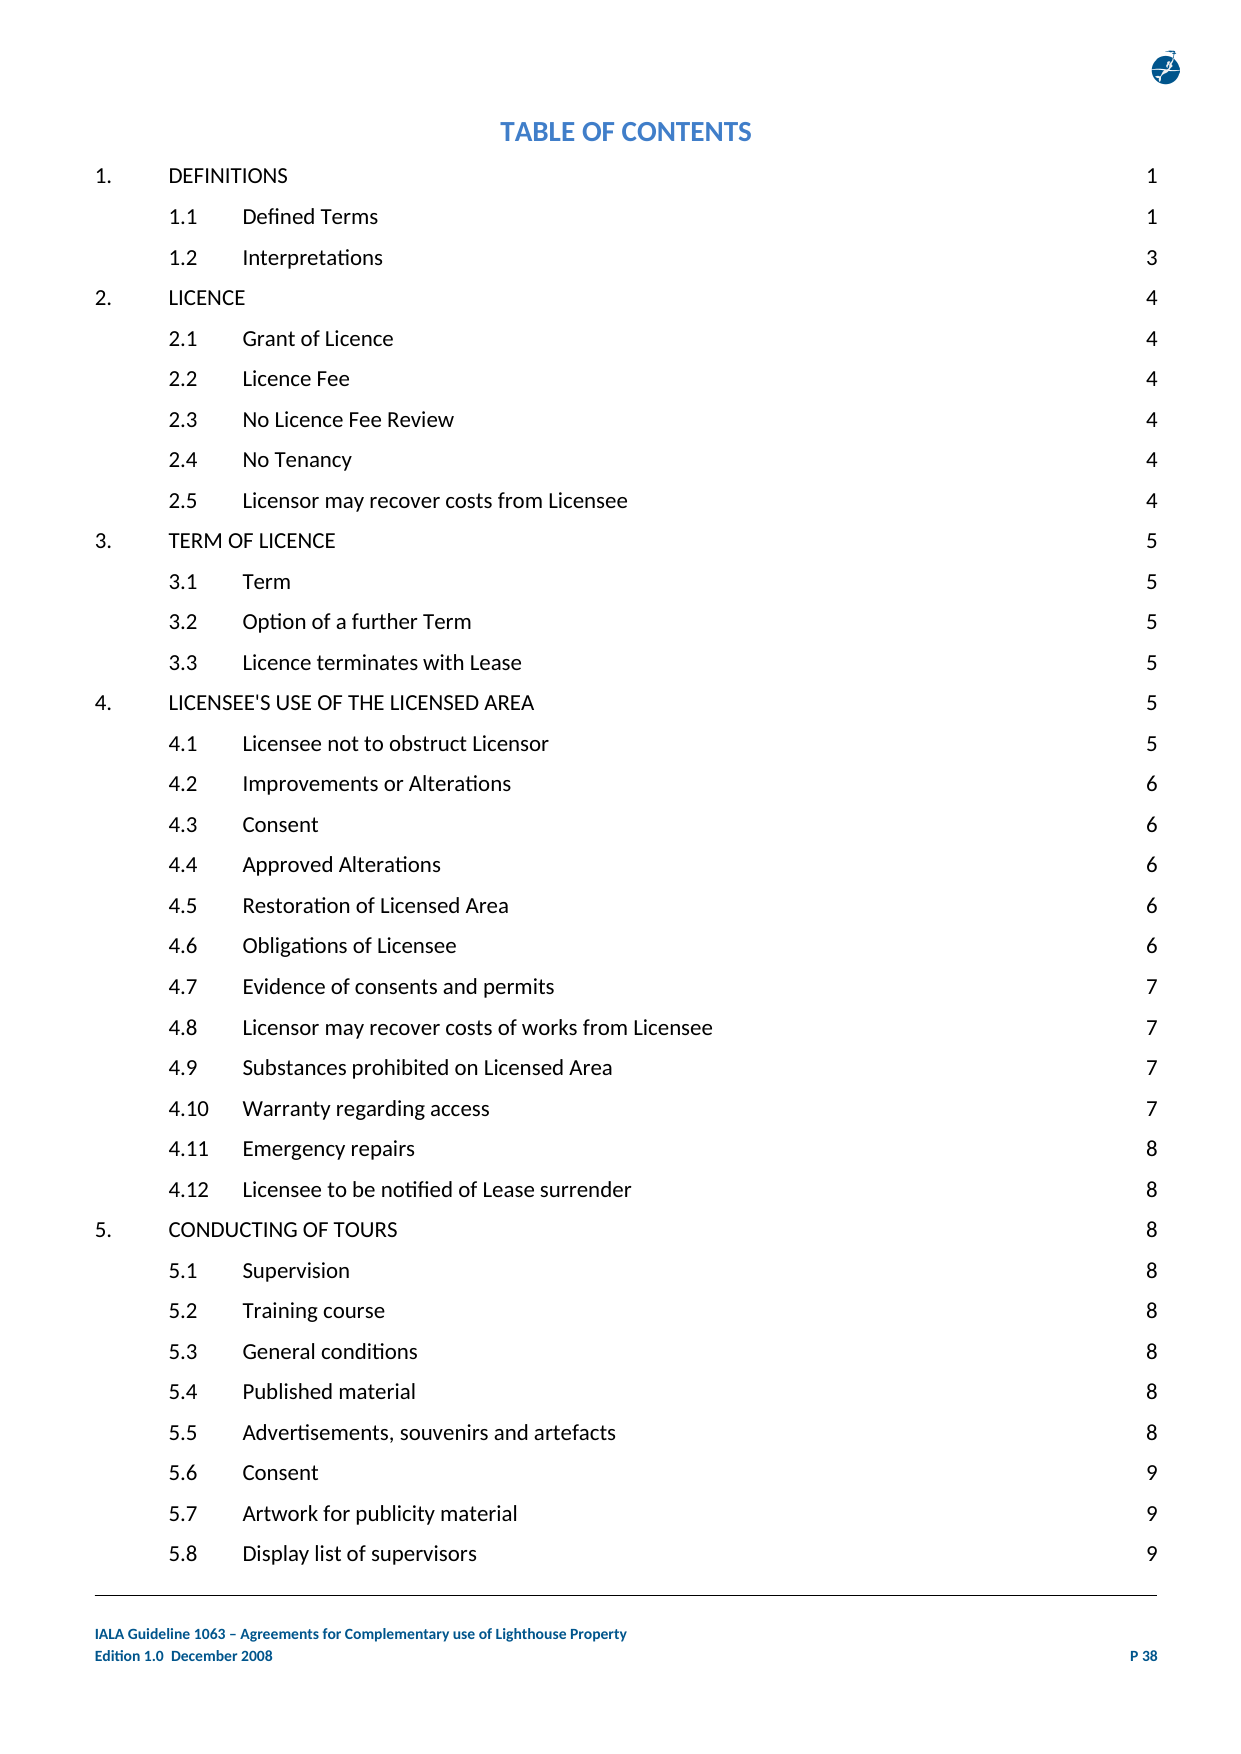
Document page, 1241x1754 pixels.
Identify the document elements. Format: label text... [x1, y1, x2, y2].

text 4.1 Licensee not to obstruct Licensor 5 [168, 729, 1157, 757]
text TABLE OF CONTENTS [94, 113, 1157, 149]
text 4.11 Emergency repairs 8 [168, 1134, 1157, 1162]
text 4.4 Approved Alterations 6 [168, 851, 1157, 878]
text 4.6 Obligations of Licensee 6 [168, 932, 1157, 959]
text 2.5 Licensor may recover costs from Licensee 4 [168, 486, 1157, 514]
text 5.8 Display list of supervisors 9 [168, 1539, 1157, 1567]
text 3.3 Licence terminates with Lease 5 [168, 648, 1157, 676]
text 2.1 Grant of Licence 4 [168, 324, 1157, 352]
text 4.5 Restoration of Licensed Area 6 [168, 891, 1157, 919]
text 4.8 Licensor may recover costs of works from Licensee 7 [168, 1013, 1157, 1041]
text 3.1 Term 5 [168, 567, 1157, 595]
text 2.4 No Tenancy 4 [168, 445, 1157, 473]
text 1.2 Interpretations 3 [168, 243, 1157, 271]
text 1.1 Defined Terms 1 [168, 202, 1157, 230]
text 4.7 Evidence of consents and permits 7 [168, 972, 1157, 1000]
text 4.2 Improvements or Alterations 6 [168, 769, 1157, 797]
text 5.1 Supervision 8 [168, 1256, 1157, 1284]
text 4.10 Warranty regarding access 7 [168, 1094, 1157, 1122]
text 1. DEFINITIONS 1 [94, 162, 1157, 190]
text 5.5 Advertisements, souvenirs and artefacts 8 [168, 1418, 1157, 1446]
text 2.3 No Licence Fee Review 4 [168, 405, 1157, 433]
text 2.2 Licence Fee 4 [168, 364, 1157, 392]
text 5.7 Artwork for publicity material 9 [168, 1499, 1157, 1527]
picture [1120, 0, 1239, 119]
text 3.2 Option of a further Term 5 [168, 607, 1157, 635]
text 2. LICENCE 4 [94, 283, 1157, 311]
text 5. CONDUCTING OF TOURS 8 [94, 1215, 1157, 1243]
text 4.9 Substances prohibited on Licensed Area 7 [168, 1053, 1157, 1081]
text 3. TERM OF LICENCE 5 [94, 526, 1157, 554]
text 4.12 Licensee to be notified of Lease surrender 8 [168, 1175, 1157, 1203]
text 5.2 Training course 8 [168, 1296, 1157, 1324]
text 4.3 Consent 6 [168, 810, 1157, 838]
text 4. LICENSEE'S USE OF THE LICENSED AREA 5 [94, 688, 1157, 716]
text 5.6 Consent 9 [168, 1458, 1157, 1486]
text 5.4 Published material 8 [168, 1377, 1157, 1405]
text 5.3 General conditions 8 [168, 1337, 1157, 1365]
